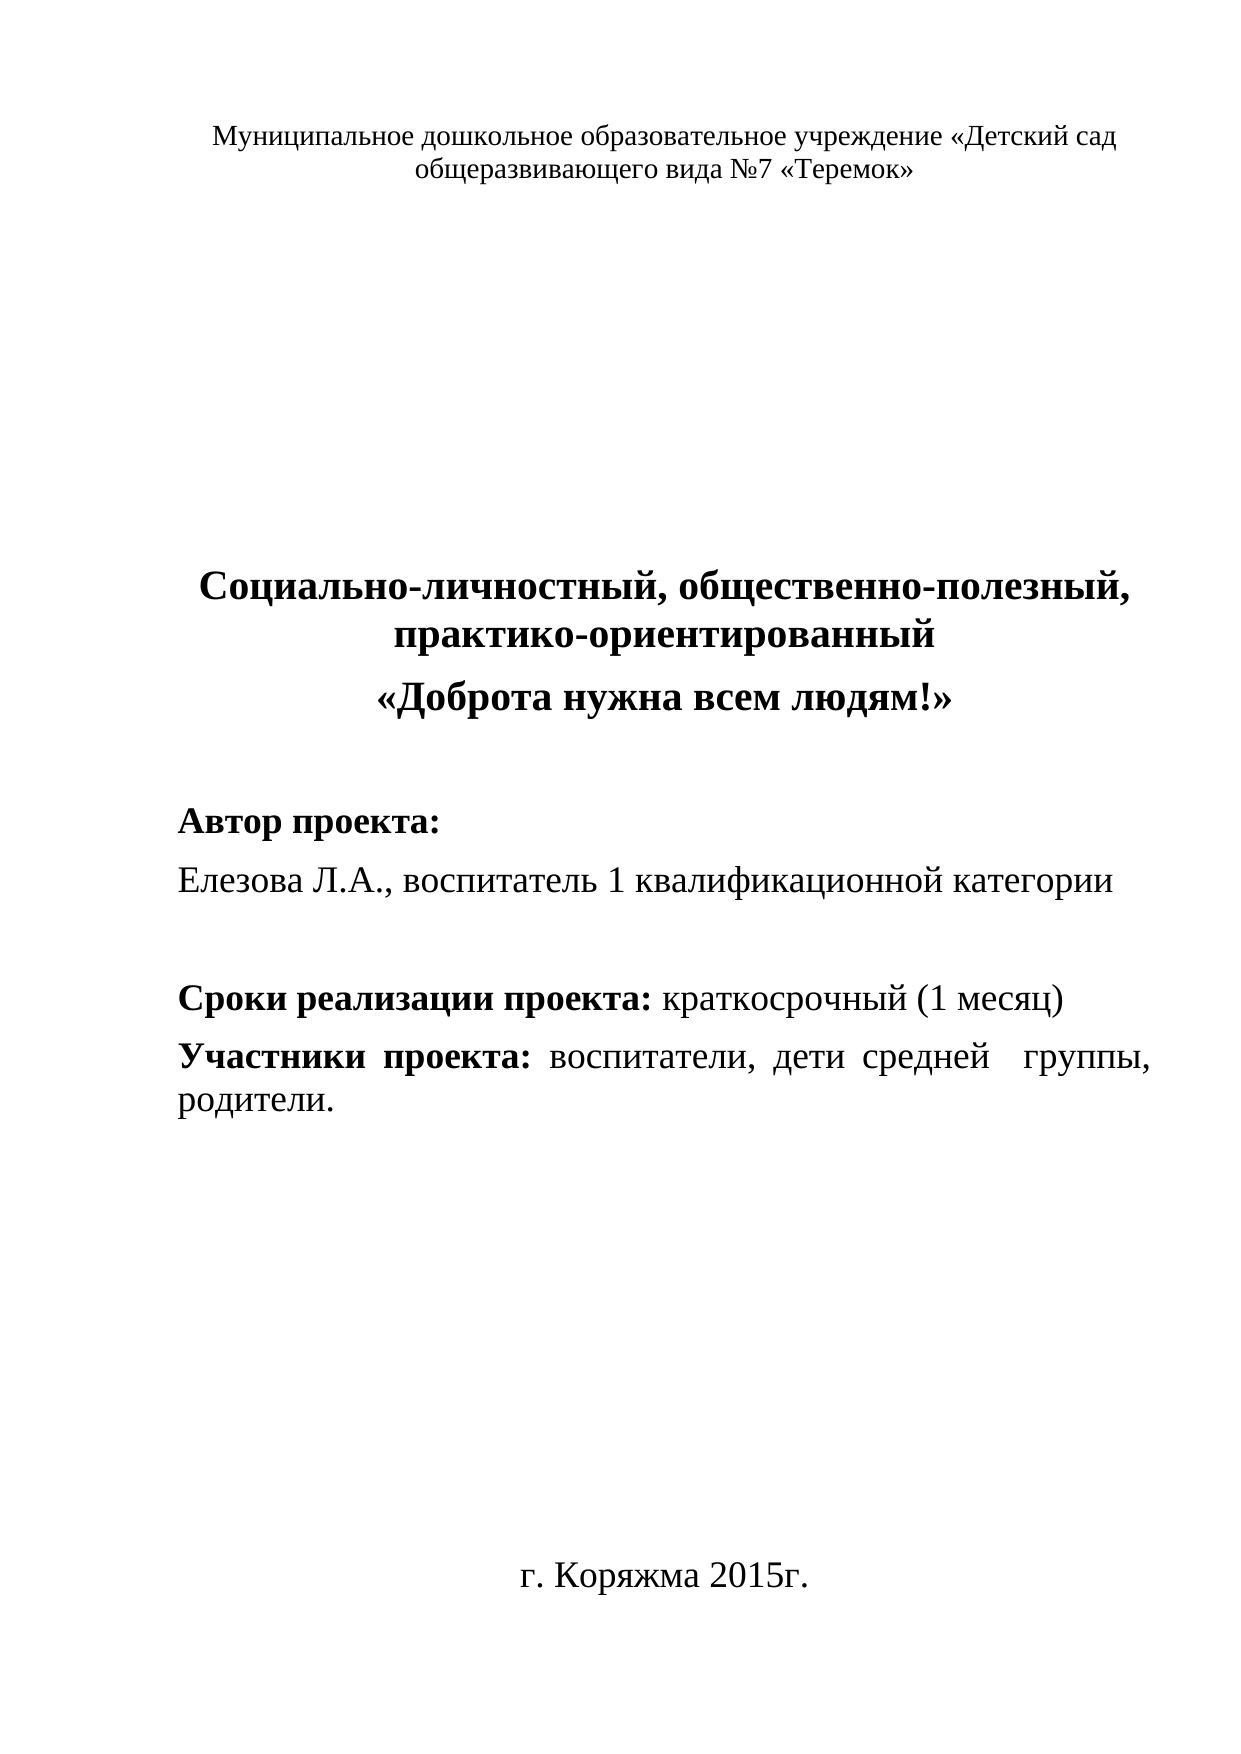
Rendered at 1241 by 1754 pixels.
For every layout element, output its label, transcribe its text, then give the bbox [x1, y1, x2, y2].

text г. Коряжма 2015г. [177, 1553, 1152, 1596]
text Сроки реализации проекта: краткосрочный (1 месяц) [177, 975, 1152, 1018]
text Автор проекта: [177, 799, 1152, 842]
text Социально-личностный, общественно-полезный, практико-ориентированный [177, 560, 1152, 656]
text Муниципальное дошкольное образовательное учреждение «Детский сад общеразвивающего вида №7 «Теремок» [177, 118, 1152, 185]
text «Доброта нужна всем людям!» [177, 672, 1152, 719]
text Участники проекта: воспитатели, дети средней группы, родители. [177, 1034, 1152, 1120]
text Елезова Л.А., воспитатель 1 квалификационной категории [177, 857, 1152, 901]
